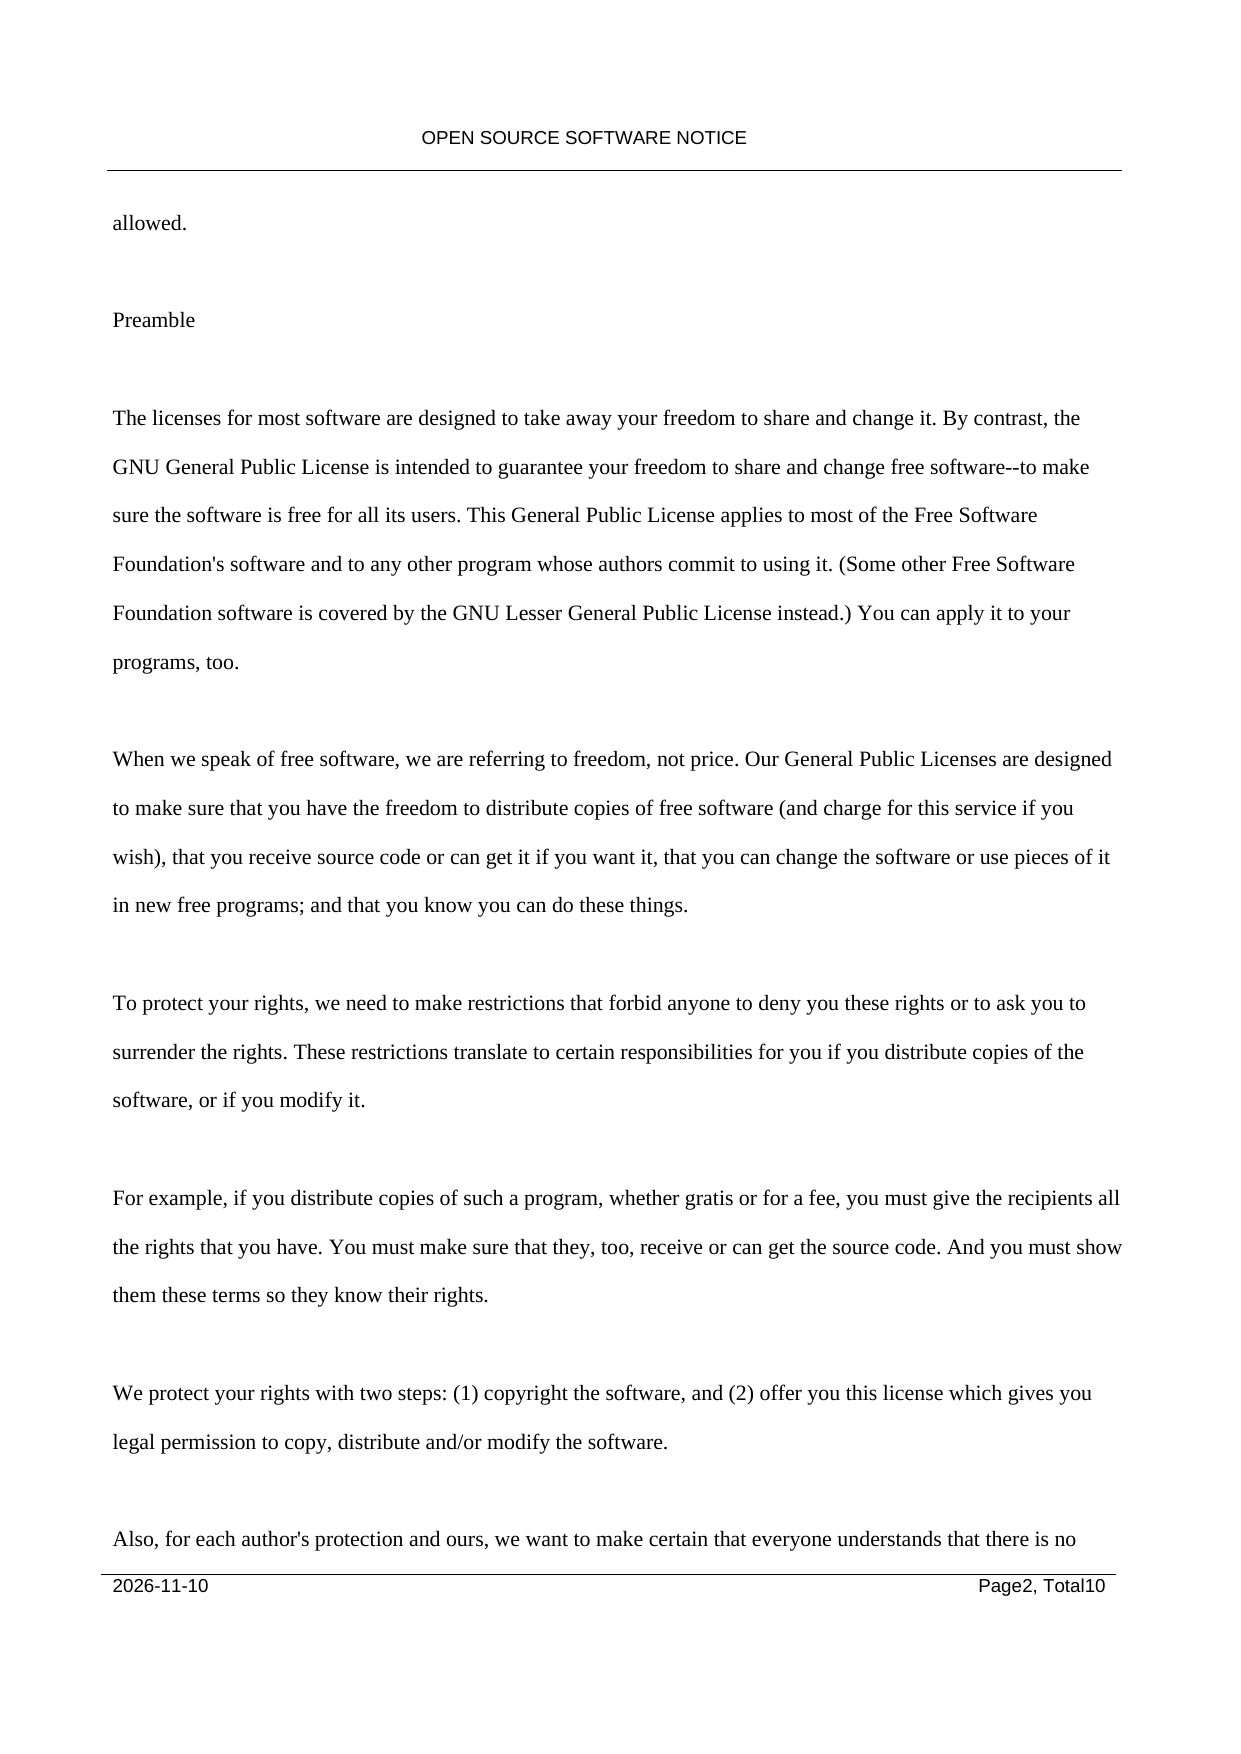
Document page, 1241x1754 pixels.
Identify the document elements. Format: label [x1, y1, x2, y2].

text [112, 206, 1128, 1555]
